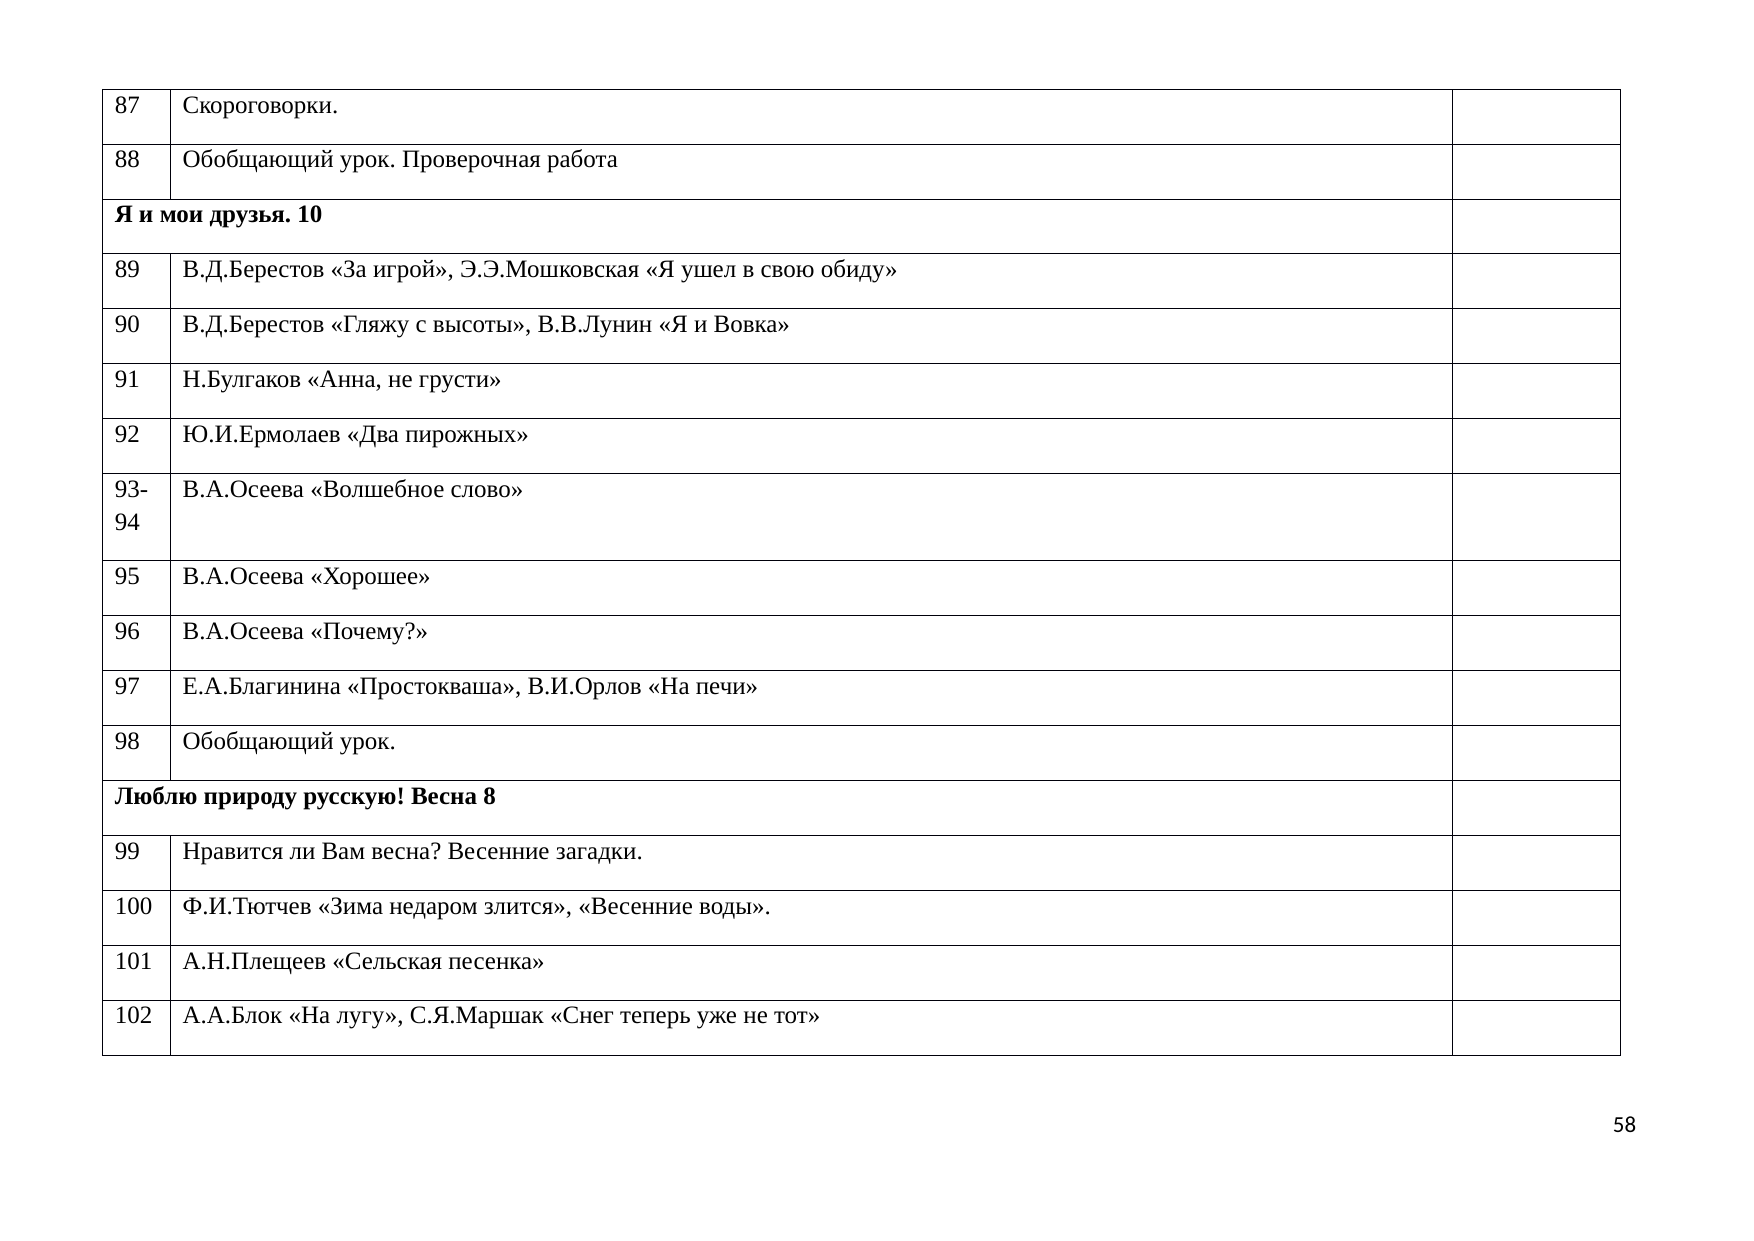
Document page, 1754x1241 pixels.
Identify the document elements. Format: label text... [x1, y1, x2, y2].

table_cell 92 [103, 419, 170, 473]
table_cell 101 [103, 946, 170, 999]
table_cell 88 [103, 145, 170, 198]
table_cell 102 [103, 1001, 170, 1054]
table_cell Обобщающий урок. [171, 726, 1452, 780]
table_cell 91 [103, 364, 170, 418]
table_cell [1453, 891, 1620, 945]
table_cell Ю.И.Ермолаев «Два пирожных» [171, 419, 1452, 473]
table_cell [1453, 616, 1620, 670]
table_cell [1453, 781, 1620, 835]
table_cell Обобщающий урок. Проверочная работа [171, 145, 1452, 198]
table_cell 97 [103, 671, 170, 725]
table_cell [1453, 254, 1620, 308]
table_cell В.Д.Берестов «Гляжу с высоты», В.В.Лунин «Я и Вовка» [171, 309, 1452, 363]
table_cell 100 [103, 891, 170, 945]
table_cell Люблю природу русскую! Весна 8 [103, 781, 1452, 835]
table_cell [1453, 561, 1620, 615]
table_cell [1453, 200, 1620, 253]
table_cell Я и мои друзья. 10 [103, 200, 1452, 253]
table_cell В.Д.Берестов «За игрой», Э.Э.Мошковская «Я ушел в свою обиду» [171, 254, 1452, 308]
table_cell Нравится ли Вам весна? Весенние загадки. [171, 836, 1452, 890]
table_cell Ф.И.Тютчев «Зима недаром злится», «Весенние воды». [171, 891, 1452, 945]
table_cell В.А.Осеева «Хорошее» [171, 561, 1452, 615]
table_cell 98 [103, 726, 170, 780]
table_cell Н.Булгаков «Анна, не грусти» [171, 364, 1452, 418]
table_cell [1453, 836, 1620, 890]
table_cell Скороговорки. [171, 90, 1452, 143]
table_cell [1453, 145, 1620, 198]
table_cell Е.А.Благинина «Простокваша», В.И.Орлов «На печи» [171, 671, 1452, 725]
table_cell А.Н.Плещеев «Сельская песенка» [171, 946, 1452, 999]
table_cell [1453, 90, 1620, 143]
table_cell [1453, 946, 1620, 999]
table_cell [1453, 671, 1620, 725]
table_cell В.А.Осеева «Почему?» [171, 616, 1452, 670]
table_cell В.А.Осеева «Волшебное слово» [171, 474, 1452, 560]
table_cell 99 [103, 836, 170, 890]
table_cell [1453, 474, 1620, 560]
table_cell 87 [103, 90, 170, 143]
table_cell 93-94 [103, 474, 170, 560]
table_cell А.А.Блок «На лугу», С.Я.Маршак «Снег теперь уже не тот» [171, 1001, 1452, 1054]
table_cell [1453, 419, 1620, 473]
table_cell 96 [103, 616, 170, 670]
table_cell [1453, 364, 1620, 418]
table_cell 90 [103, 309, 170, 363]
table_cell [1453, 1001, 1620, 1054]
table_cell 95 [103, 561, 170, 615]
table_cell [1453, 309, 1620, 363]
table_cell 89 [103, 254, 170, 308]
table_cell [1453, 726, 1620, 780]
